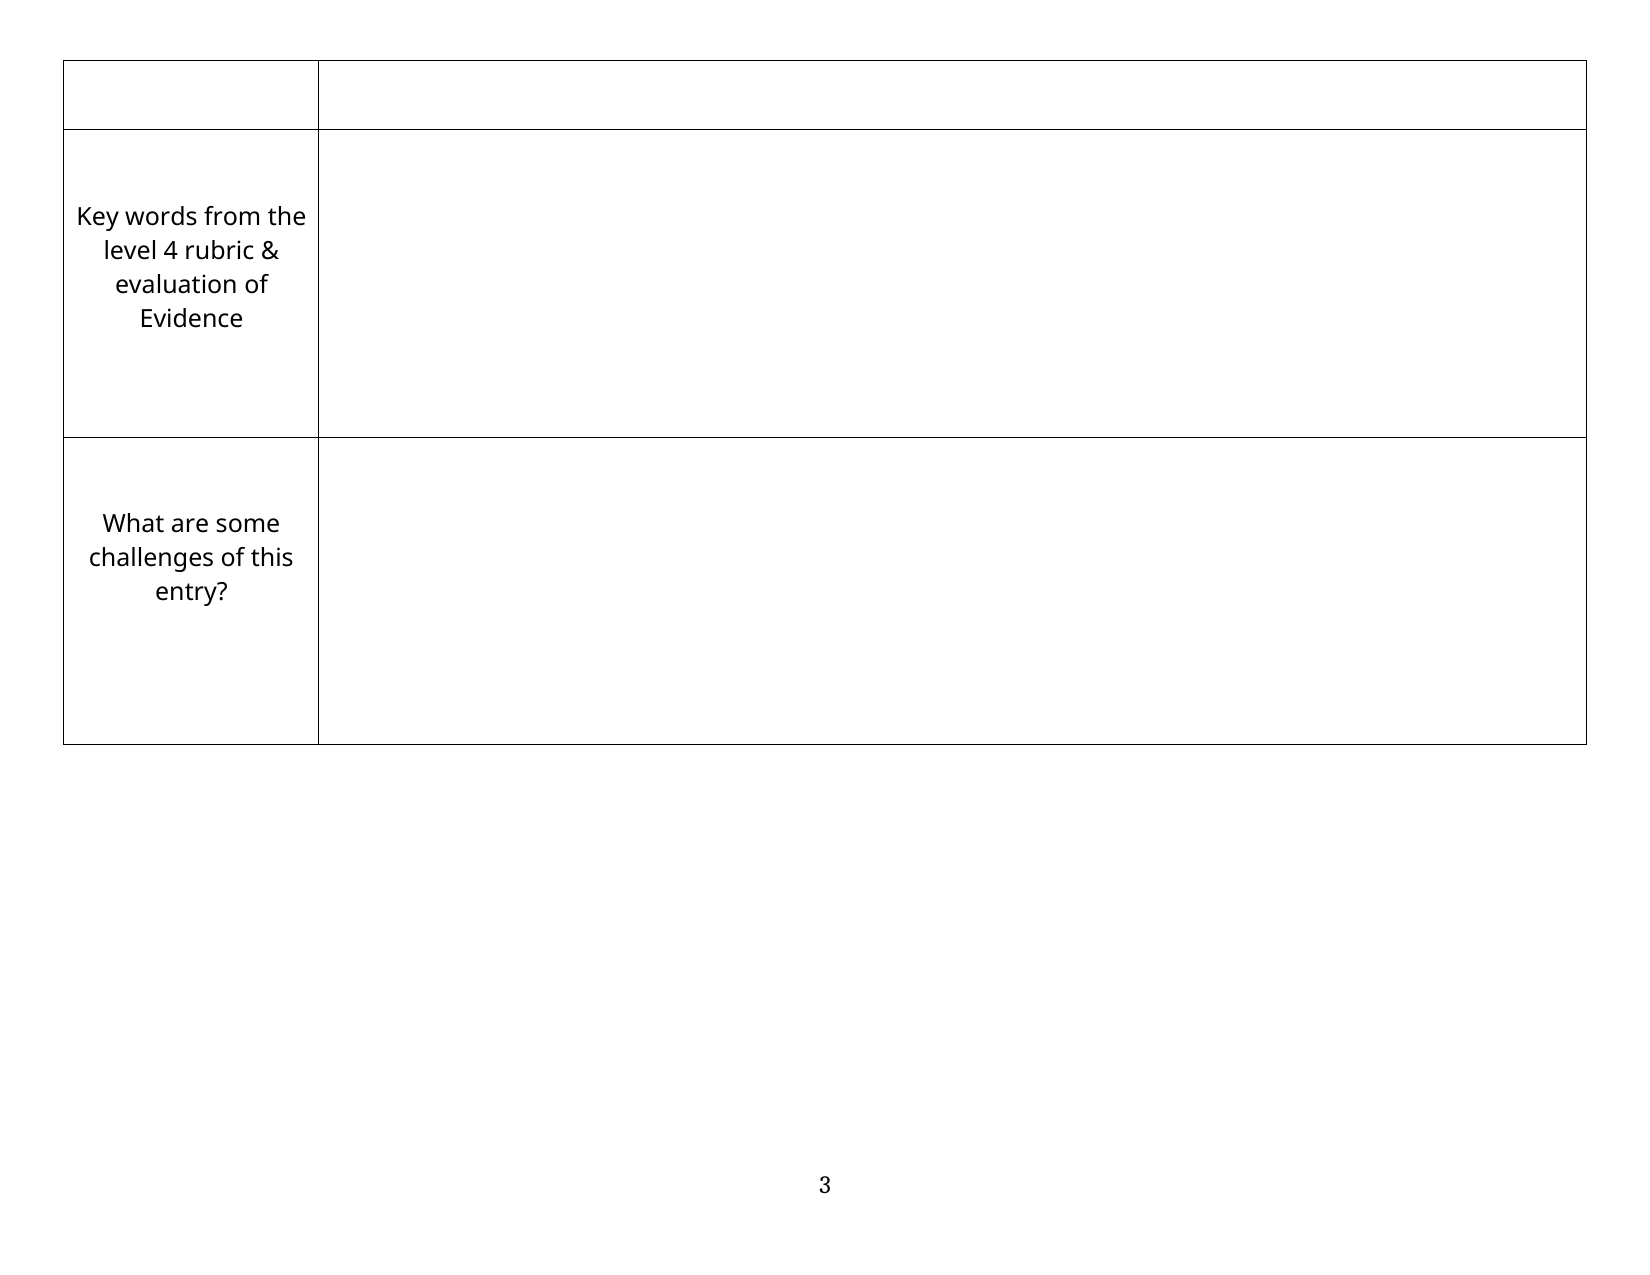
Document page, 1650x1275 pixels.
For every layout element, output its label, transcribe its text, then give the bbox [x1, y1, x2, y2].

table_cell [319, 130, 1586, 437]
table_cell [319, 438, 1586, 744]
table_cell [319, 61, 1586, 129]
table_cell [64, 61, 318, 129]
table_cell Key words from the level 4 rubric & evaluation of Evidence [64, 130, 318, 437]
table_cell What are some challenges of this entry? [64, 438, 318, 744]
